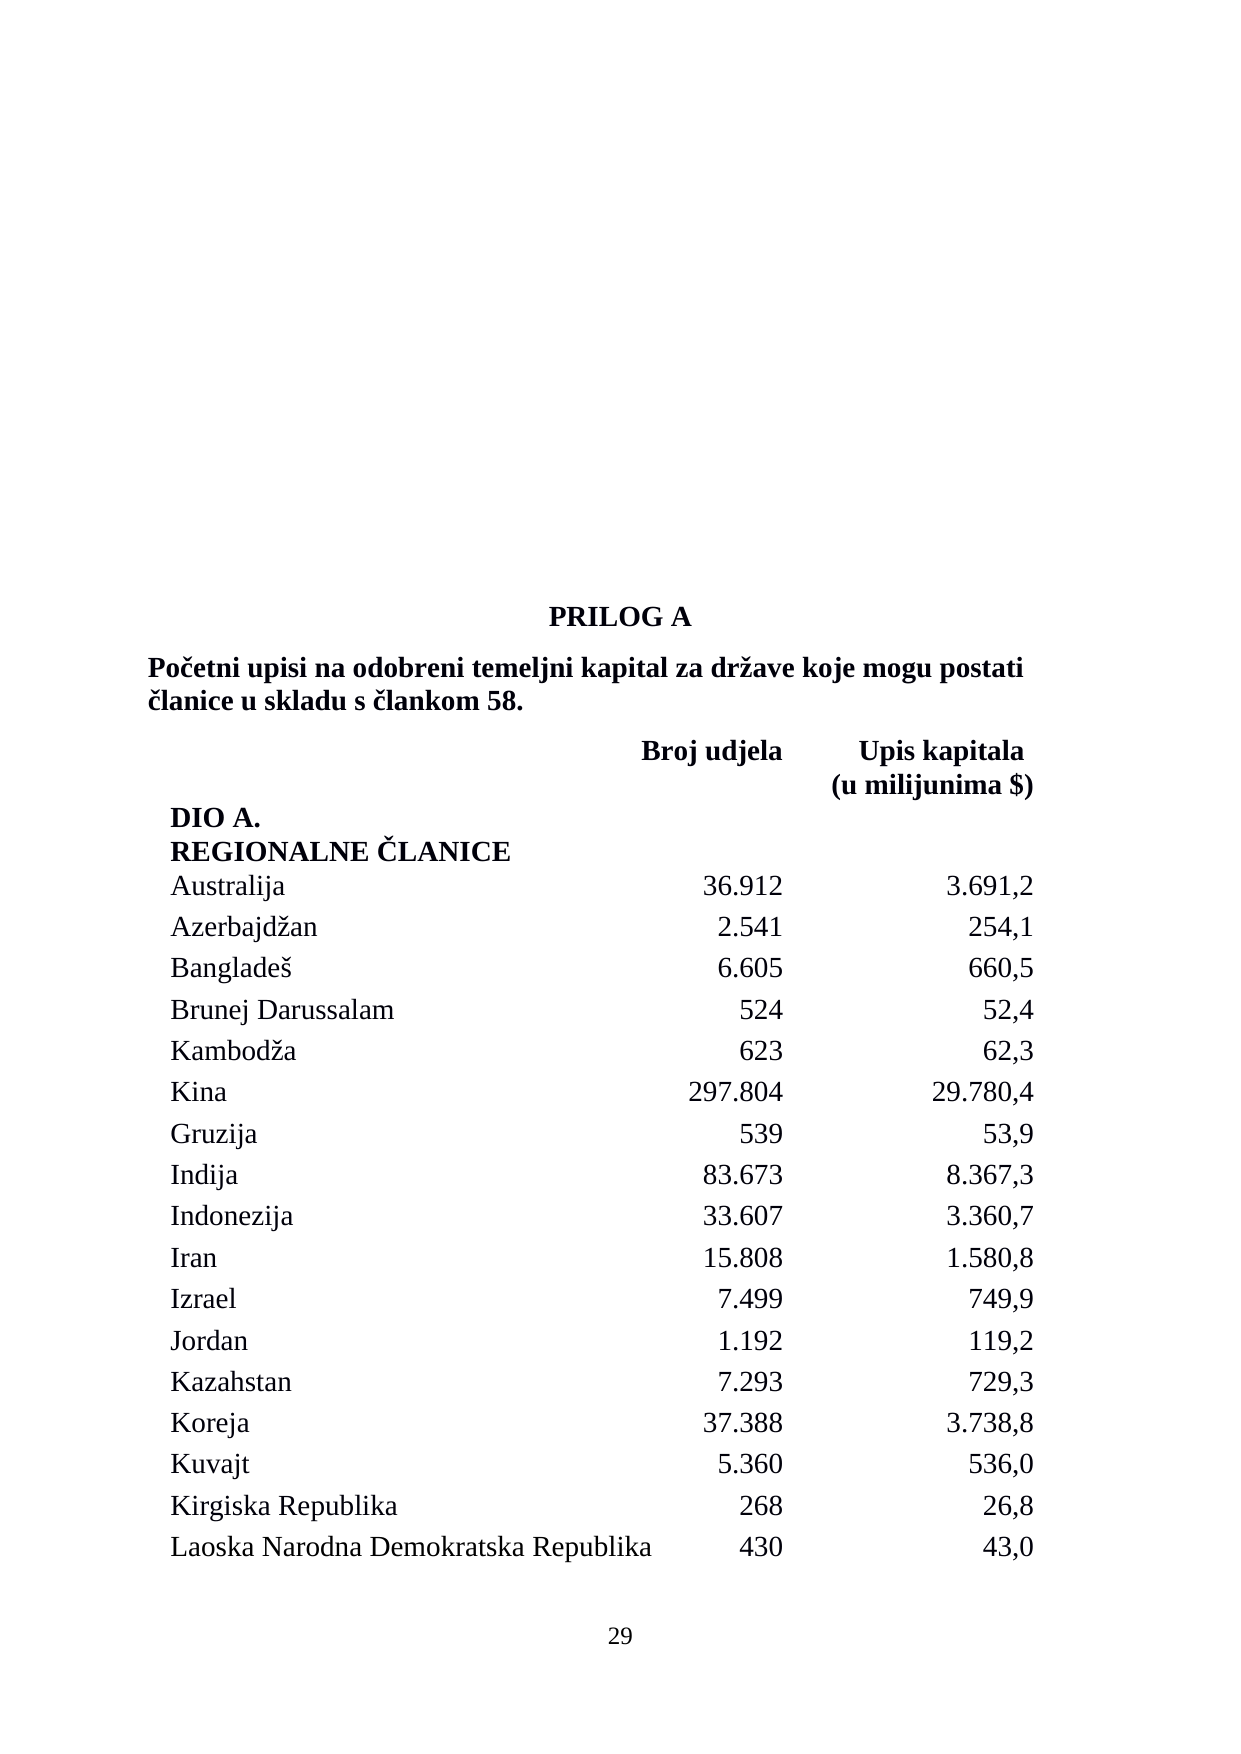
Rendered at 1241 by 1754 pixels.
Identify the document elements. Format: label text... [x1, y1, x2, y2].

table_cell Azerbajdžan [159, 909, 676, 950]
table_cell 2.541 [676, 909, 794, 950]
table_cell Iran [159, 1240, 676, 1281]
table_cell 8.367,3 [794, 1157, 1045, 1198]
table_cell 33.607 [676, 1199, 794, 1240]
table_cell 53,9 [794, 1116, 1045, 1157]
table_cell 539 [676, 1116, 794, 1157]
table_cell 26,8 [794, 1488, 1045, 1529]
table_cell 3.738,8 [794, 1405, 1045, 1447]
table_cell DIO A. REGIONALNE ČLANICE [159, 801, 1045, 868]
table_cell 7.499 [676, 1281, 794, 1323]
table_cell 524 [676, 992, 794, 1033]
table_cell 83.673 [676, 1157, 794, 1198]
table_cell 1.580,8 [794, 1240, 1045, 1281]
table_cell 749,9 [794, 1281, 1045, 1323]
table_cell 7.293 [676, 1364, 794, 1405]
table_cell 52,4 [794, 992, 1045, 1033]
text Početni upisi na odobreni temeljni kapital za države koje mogu postati članice u skladu s člankom 58. [148, 650, 1092, 717]
table_cell 6.605 [676, 950, 794, 992]
table_cell Gruzija [159, 1116, 676, 1157]
table_cell Jordan [159, 1323, 676, 1364]
table_cell Izrael [159, 1281, 676, 1323]
table_cell Bangladeš [159, 950, 676, 992]
table_cell 297.804 [676, 1075, 794, 1116]
table_cell 660,5 [794, 950, 1045, 992]
table_cell 43,0 [794, 1529, 1045, 1571]
table_cell 1.192 [676, 1323, 794, 1364]
table_cell Kirgiska Republika [159, 1488, 676, 1529]
text PRILOG A [148, 599, 1092, 633]
table_cell 268 [676, 1488, 794, 1529]
table_cell 37.388 [676, 1405, 794, 1447]
table_header Broj udjela [159, 734, 794, 801]
table_header Upis kapitala (u milijunima $) [794, 734, 1045, 801]
table_cell Kambodža [159, 1033, 676, 1074]
table_cell 15.808 [676, 1240, 794, 1281]
table_cell 119,2 [794, 1323, 1045, 1364]
table_cell 3.360,7 [794, 1199, 1045, 1240]
table_cell Kuvajt [159, 1447, 676, 1488]
table_cell 254,1 [794, 909, 1045, 950]
table_cell Brunej Darussalam [159, 992, 676, 1033]
table_cell 3.691,2 [794, 868, 1045, 909]
table_cell Australija [159, 868, 676, 909]
table_cell 623 [676, 1033, 794, 1074]
table_cell 62,3 [794, 1033, 1045, 1074]
table_cell Indija [159, 1157, 676, 1198]
table_cell Indonezija [159, 1199, 676, 1240]
table_cell 5.360 [676, 1447, 794, 1488]
table_cell 29.780,4 [794, 1075, 1045, 1116]
table_cell 36.912 [676, 868, 794, 909]
table_cell Kazahstan [159, 1364, 676, 1405]
table_cell 729,3 [794, 1364, 1045, 1405]
table_cell Koreja [159, 1405, 676, 1447]
table_cell Laoska Narodna Demokratska Republika [159, 1529, 676, 1571]
table_cell 536,0 [794, 1447, 1045, 1488]
table_cell 430 [676, 1529, 794, 1571]
table_cell Kina [159, 1075, 676, 1116]
